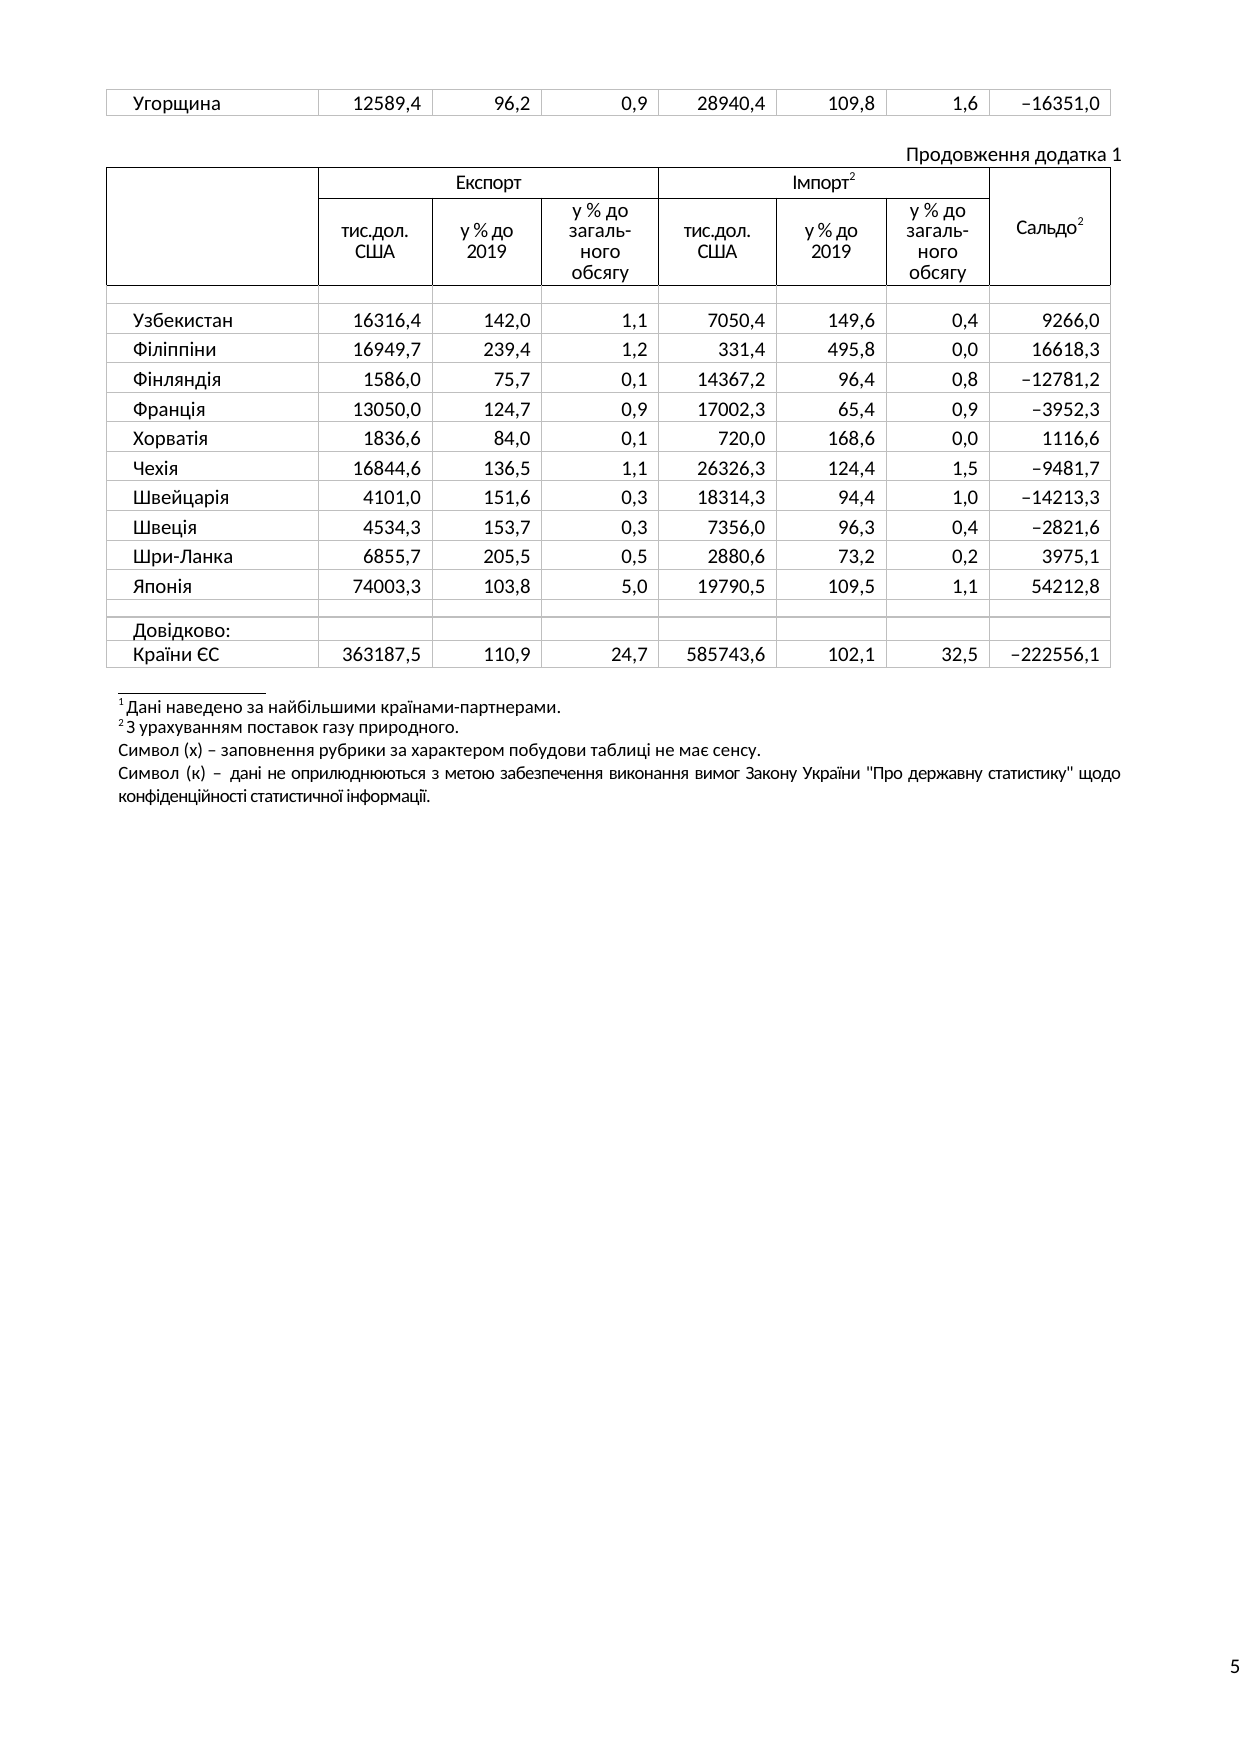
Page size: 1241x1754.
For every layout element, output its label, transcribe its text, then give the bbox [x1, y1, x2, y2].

table_cell [433, 286, 541, 303]
table_cell 239,4 [433, 334, 541, 362]
table_cell 74003,3 [319, 570, 432, 599]
table_cell [319, 618, 432, 640]
table_cell 0,1 [542, 363, 658, 392]
table_cell 96,4 [777, 363, 886, 392]
table_cell 124,7 [433, 393, 541, 421]
table_cell [433, 618, 541, 640]
table_cell 331,4 [659, 334, 776, 362]
table_cell Довідково: [107, 618, 318, 640]
table_cell 109,5 [777, 570, 886, 599]
table_cell [887, 618, 989, 640]
table_cell у % до 2019 [777, 199, 886, 285]
table_cell –3952,3 [990, 393, 1110, 421]
table_cell 7356,0 [659, 511, 776, 539]
table_cell 0,3 [542, 481, 658, 510]
table_cell Шри-Ланка [107, 541, 318, 569]
table_cell 96,3 [777, 511, 886, 539]
table_cell 124,4 [777, 452, 886, 480]
table_cell у % до загаль- ного обсягу [542, 199, 658, 285]
table_cell 9266,0 [990, 304, 1110, 332]
table_cell Швеція [107, 511, 318, 539]
table_cell 0,5 [542, 541, 658, 569]
table_cell 6855,7 [319, 541, 432, 569]
table_cell [777, 600, 886, 616]
table_cell [542, 286, 658, 303]
table_cell Узбекистан [107, 304, 318, 332]
table_cell 720,0 [659, 422, 776, 451]
table_cell Філіппіни [107, 334, 318, 362]
table_cell 84,0 [433, 422, 541, 451]
table_cell Хорватія [107, 422, 318, 451]
table_cell [319, 286, 432, 303]
table_cell 168,6 [777, 422, 886, 451]
table_cell 0,4 [887, 304, 989, 332]
table_cell –222556,1 [990, 641, 1110, 667]
table_cell [659, 286, 776, 303]
table_cell Франція [107, 393, 318, 421]
table_cell 1,5 [887, 452, 989, 480]
table_cell 1836,6 [319, 422, 432, 451]
table_cell 0,0 [887, 422, 989, 451]
table_header [107, 168, 318, 285]
table_header Імпорт2 [659, 168, 989, 198]
table_cell [887, 286, 989, 303]
table_cell 75,7 [433, 363, 541, 392]
table_cell [990, 286, 1110, 303]
table_cell 0,3 [542, 511, 658, 539]
table_cell 17002,3 [659, 393, 776, 421]
table_cell 0,2 [887, 541, 989, 569]
table_cell у % до загаль- ного обсягу [887, 199, 989, 285]
text Символ (х) – заповнення рубрики за характером побудови таблиці не має сенсу. [118, 738, 1122, 761]
table_cell –14213,3 [990, 481, 1110, 510]
table_cell –16351,0 [990, 90, 1110, 115]
table_cell 73,2 [777, 541, 886, 569]
table_cell 0,4 [887, 511, 989, 539]
table_cell 19790,5 [659, 570, 776, 599]
table_cell 1,6 [887, 90, 989, 115]
table_cell Чехія [107, 452, 318, 480]
table_cell 96,2 [433, 90, 541, 115]
table_cell [887, 600, 989, 616]
table_cell 495,8 [777, 334, 886, 362]
table_cell тис.дол. США [319, 199, 432, 285]
table_cell 0,9 [542, 393, 658, 421]
table_cell 4101,0 [319, 481, 432, 510]
table_cell 1,1 [542, 452, 658, 480]
table_cell 32,5 [887, 641, 989, 667]
table_cell 18314,3 [659, 481, 776, 510]
table_cell 26326,3 [659, 452, 776, 480]
text 2 З урахуванням поставок газу природного. [118, 717, 1122, 738]
table_cell 14367,2 [659, 363, 776, 392]
table_cell –9481,7 [990, 452, 1110, 480]
table_cell 13050,0 [319, 393, 432, 421]
table_cell 16618,3 [990, 334, 1110, 362]
table_cell 12589,4 [319, 90, 432, 115]
table_cell Японія [107, 570, 318, 599]
table_cell 7050,4 [659, 304, 776, 332]
table_cell 16949,7 [319, 334, 432, 362]
table_cell –12781,2 [990, 363, 1110, 392]
table_cell Фінляндія [107, 363, 318, 392]
table_cell 2880,6 [659, 541, 776, 569]
table_cell Країни ЄС [107, 641, 318, 667]
table_cell [990, 618, 1110, 640]
table_cell [433, 600, 541, 616]
table_cell 0,8 [887, 363, 989, 392]
table_cell [777, 618, 886, 640]
table_cell 142,0 [433, 304, 541, 332]
text Символ (к) – дані не оприлюднюються з метою забезпечення виконання вимог Закону України "Про державну статистику" щодо конфіденційності статистичної інформації. [118, 761, 1122, 807]
table_cell 136,5 [433, 452, 541, 480]
table_header Сальдо2 [990, 168, 1110, 285]
table_cell 65,4 [777, 393, 886, 421]
table_cell Угорщина [107, 90, 318, 115]
table_cell 149,6 [777, 304, 886, 332]
table_cell 24,7 [542, 641, 658, 667]
table_cell 151,6 [433, 481, 541, 510]
table_cell 0,9 [542, 90, 658, 115]
table_cell 0,0 [887, 334, 989, 362]
text Продовження додатка 1 [118, 142, 1122, 167]
table_cell Швейцарія [107, 481, 318, 510]
table_cell у % до 2019 [433, 199, 541, 285]
table_cell [777, 286, 886, 303]
table_cell [990, 600, 1110, 616]
table_cell 109,8 [777, 90, 886, 115]
table_cell 16844,6 [319, 452, 432, 480]
table_cell [659, 600, 776, 616]
table_cell 102,1 [777, 641, 886, 667]
table_cell 1,0 [887, 481, 989, 510]
table_cell 1,2 [542, 334, 658, 362]
text 1 Дані наведено за найбільшими країнами-партнерами. [118, 696, 1122, 717]
table_cell 205,5 [433, 541, 541, 569]
table_cell [542, 618, 658, 640]
table_cell 0,1 [542, 422, 658, 451]
table_cell 4534,3 [319, 511, 432, 539]
table_cell 103,8 [433, 570, 541, 599]
table_cell 54212,8 [990, 570, 1110, 599]
table_cell 16316,4 [319, 304, 432, 332]
table_cell [659, 618, 776, 640]
table_cell 153,7 [433, 511, 541, 539]
table_cell 585743,6 [659, 641, 776, 667]
table_cell 363187,5 [319, 641, 432, 667]
table_cell [319, 600, 432, 616]
table_cell 3975,1 [990, 541, 1110, 569]
table_cell [107, 286, 318, 303]
table_cell 0,9 [887, 393, 989, 421]
table_cell 28940,4 [659, 90, 776, 115]
table_cell 1116,6 [990, 422, 1110, 451]
table_header Експорт [319, 168, 658, 198]
table_cell 94,4 [777, 481, 886, 510]
table_cell тис.дол. США [659, 199, 776, 285]
table_cell 110,9 [433, 641, 541, 667]
table_cell [107, 600, 318, 616]
table_cell 1,1 [542, 304, 658, 332]
table_cell [542, 600, 658, 616]
table_cell 5,0 [542, 570, 658, 599]
table_cell 1,1 [887, 570, 989, 599]
table_cell 1586,0 [319, 363, 432, 392]
table_cell –2821,6 [990, 511, 1110, 539]
